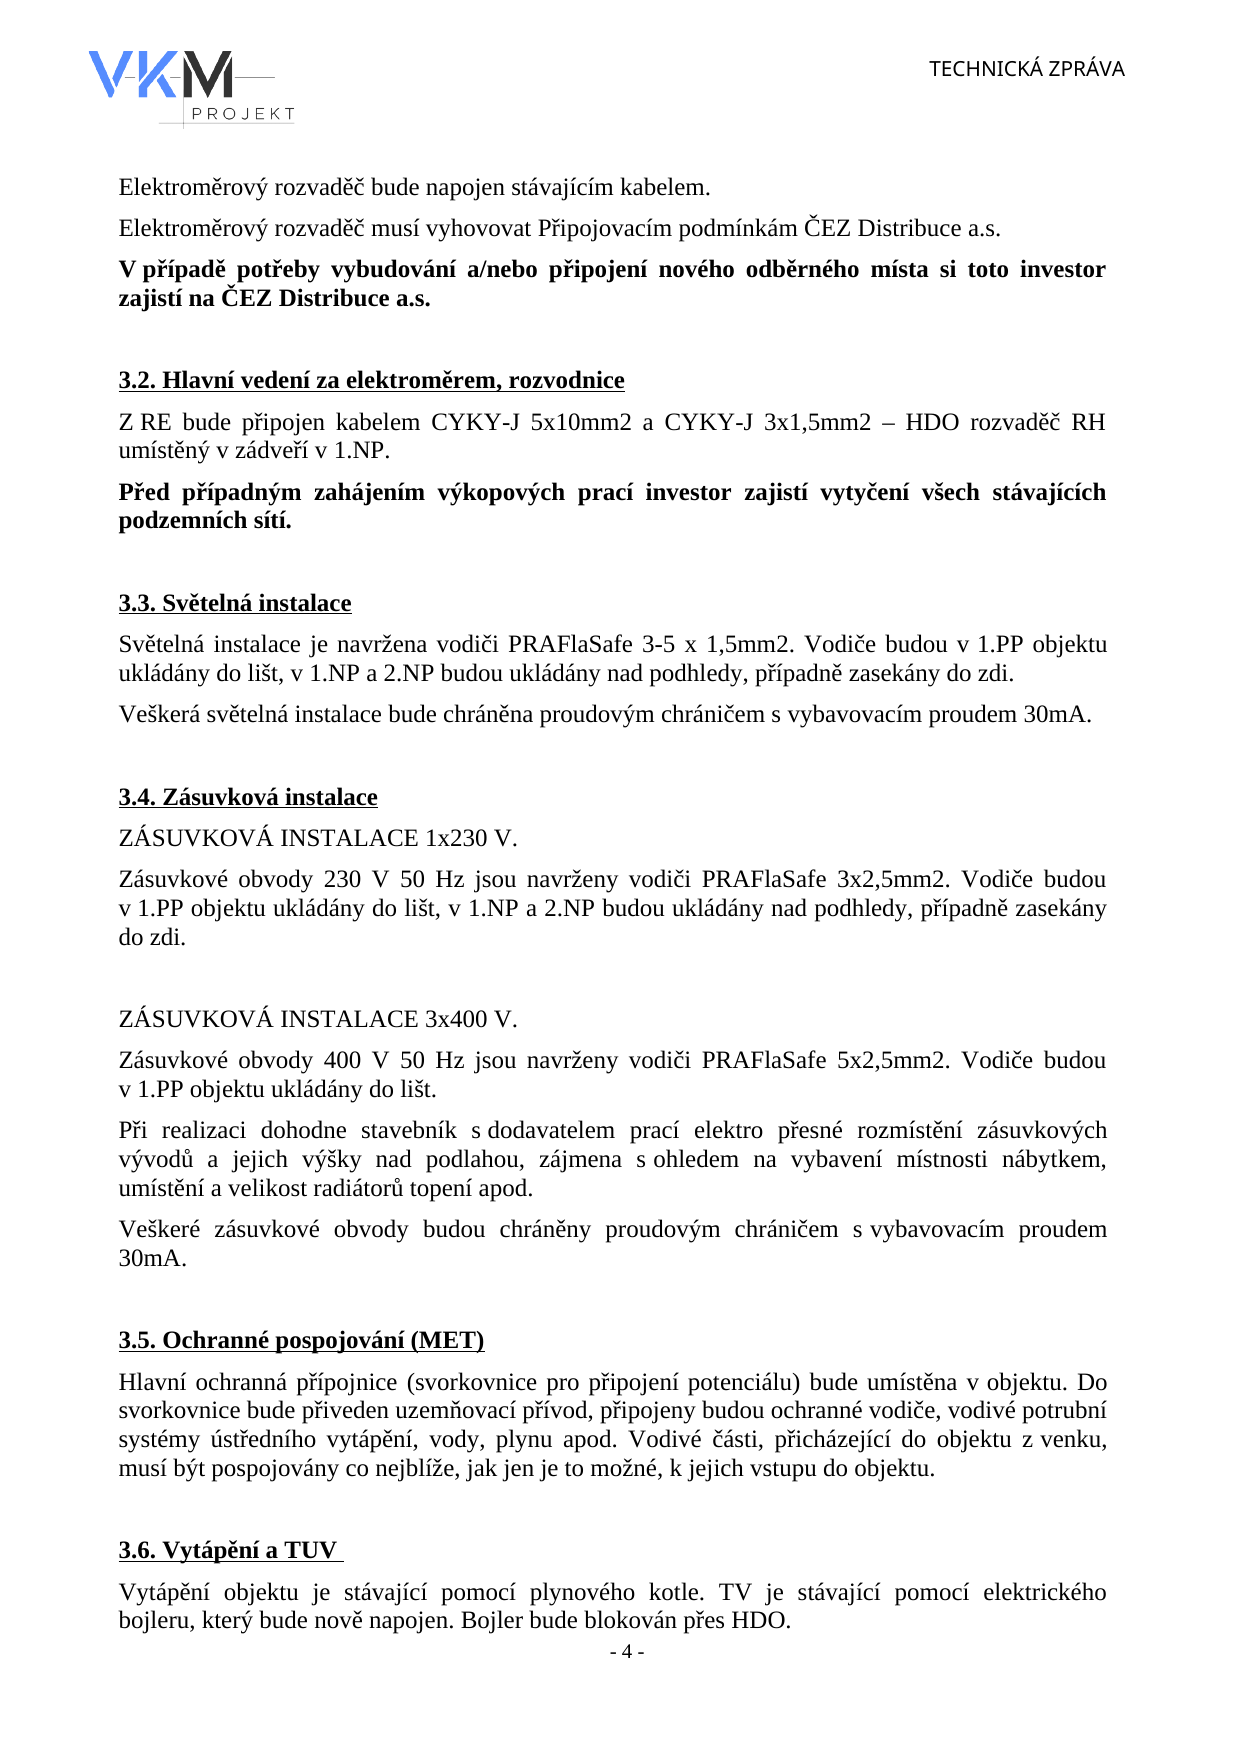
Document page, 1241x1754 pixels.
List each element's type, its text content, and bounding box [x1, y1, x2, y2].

text Zásuvkové obvody 230 V 50 Hz jsou navrženy vodiči PRAFlaSafe 3x2,5mm2. Vodiče budou v 1.PP objektu ukládány do lišt, v 1.NP a 2.NP budou ukládány nad podhledy, případně zasekány do zdi. [118, 864, 1107, 951]
text 3.2. Hlavní vedení za elektroměrem, rozvodnice [118, 366, 1107, 394]
text Před případným zahájením výkopových prací investor zajistí vytyčení všech stávajících podzemních sítí. [118, 477, 1107, 534]
text Z RE bude připojen kabelem CYKY-J 5x10mm2 a CYKY-J 3x1,5mm2 – HDO rozvaděč RH umístěný v zádveří v 1.NP. [118, 407, 1107, 464]
text Zásuvkové obvody 400 V 50 Hz jsou navrženy vodiči PRAFlaSafe 5x2,5mm2. Vodiče budou v 1.PP objektu ukládány do lišt. [118, 1046, 1107, 1103]
text ZÁSUVKOVÁ INSTALACE 1x230 V. [118, 823, 1107, 852]
text Veškerá světelná instalace bude chráněna proudovým chráničem s vybavovacím proudem 30mA. [118, 699, 1107, 728]
text V případě potřeby vybudování a/nebo připojení nového odběrného místa si toto investor zajistí na ČEZ Distribuce a.s. [118, 254, 1107, 312]
text Elektroměrový rozvaděč musí vyhovovat Připojovacím podmínkám ČEZ Distribuce a.s. [118, 213, 1107, 242]
text Veškeré zásuvkové obvody budou chráněny proudovým chráničem s vybavovacím proudem 30mA. [118, 1214, 1107, 1272]
text Světelná instalace je navržena vodiči PRAFlaSafe 3-5 x 1,5mm2. Vodiče budou v 1.PP objektu ukládány do lišt, v 1.NP a 2.NP budou ukládány nad podhledy, případně zasekány do zdi. [118, 629, 1107, 687]
text Při realizaci dohodne stavebník s dodavatelem prací elektro přesné rozmístění zásuvkových vývodů a jejich výšky nad podlahou, zájmena s ohledem na vybavení místnosti nábytkem, umístění a velikost radiátorů topení apod. [118, 1116, 1107, 1202]
text 3.6. Vytápění a TUV [118, 1536, 1107, 1564]
text 3.5. Ochranné pospojování (MET) [118, 1326, 1107, 1354]
text 3.4. Zásuvková instalace [118, 782, 1107, 811]
text Hlavní ochranná přípojnice (svorkovnice pro připojení potenciálu) bude umístěna v objektu. Do svorkovnice bude přiveden uzemňovací přívod, připojeny budou ochranné vodiče, vodivé potrubní systémy ústředního vytápění, vody, plynu apod. Vodivé části, přicházející do objektu z venku, musí být pospojovány co nejblíže, jak jen je to možné, k jejich vstupu do objektu. [118, 1367, 1107, 1482]
text Vytápění objektu je stávající pomocí plynového kotle. TV je stávající pomocí elektrického bojleru, který bude nově napojen. Bojler bude blokován přes HDO. [118, 1577, 1107, 1634]
text 3.3. Světelná instalace [118, 588, 1107, 617]
picture [88, 51, 295, 129]
text Elektroměrový rozvaděč bude napojen stávajícím kabelem. [118, 172, 1107, 201]
text ZÁSUVKOVÁ INSTALACE 3x400 V. [118, 1004, 1107, 1033]
